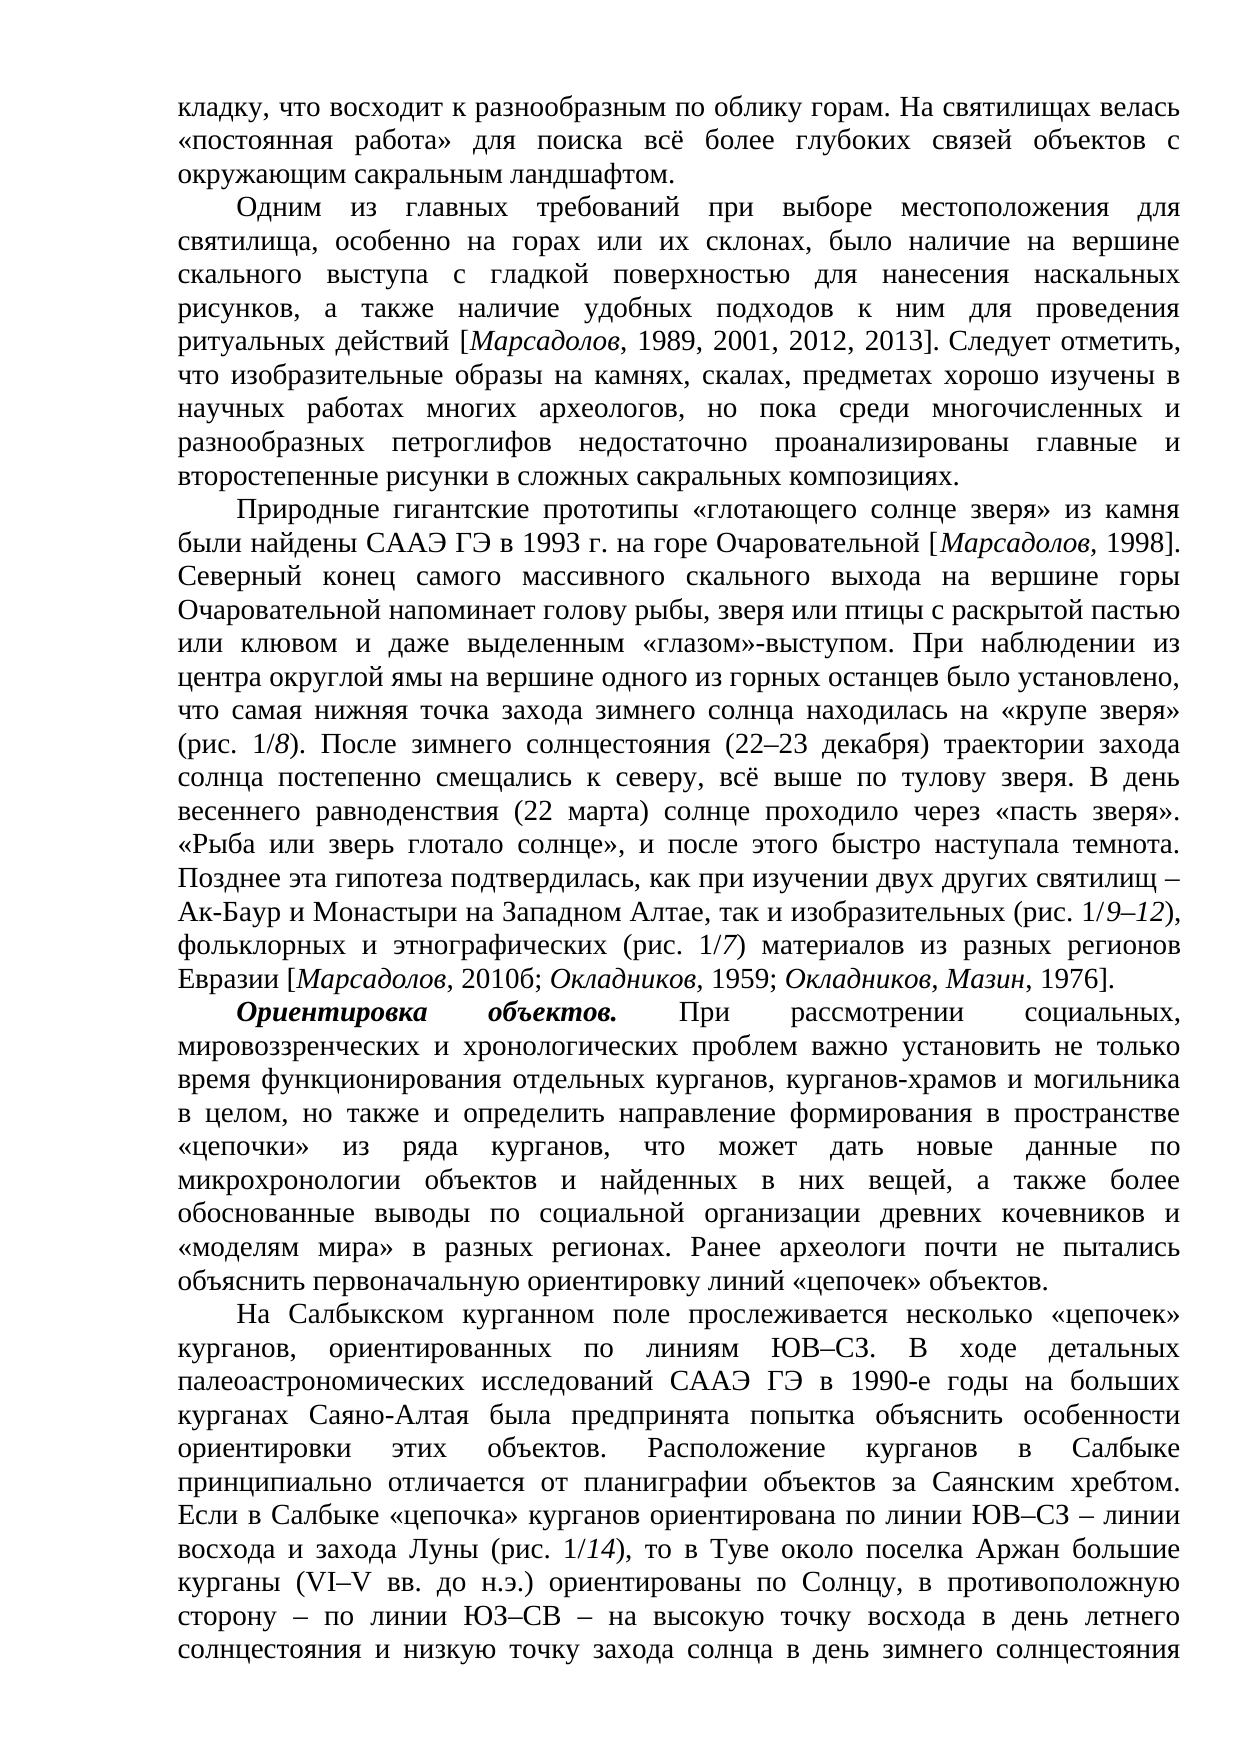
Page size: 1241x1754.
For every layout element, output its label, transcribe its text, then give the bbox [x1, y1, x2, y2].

text Природные гигантские прототипы «глотающего солнце зверя» из камня были найдены СААЭ ГЭ в 1993 г. на горе Очаровательной [Марсадолов, 1998]. Северный конец самого массивного скального выхода на вершине горы Очаровательной напоминает голову рыбы, зверя или птицы с раскрытой пастью или клювом и даже выделенным «глазом»-выступом. При наблюдении из центра округлой ямы на вершине одного из горных останцев было установлено, что самая нижняя точка захода зимнего солнца находилась на «крупе зверя» (рис. 1/8). После зимнего солнцестояния (22–23 декабря) траектории захода солнца постепенно смещались к северу, всё выше по тулову зверя. В день весеннего равноденствия (22 марта) солнце проходило через «пасть зверя». «Рыба или зверь глотало солнце», и после этого быстро наступала темнота. Позднее эта гипотеза подтвердилась, как при изучении двух других святилищ – Ак-Баур и Монастыри на Западном Алтае, так и изобразительных (рис. 1/9–12), фольклорных и этнографических (рис. 1/7) материалов из разных регионов Евразии [Марсадолов, 2010б; Окладников, 1959; Окладников, Мазин, 1976]. [177, 491, 1181, 994]
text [177, 89, 1181, 189]
text Одним из главных требований при выборе местоположения для святилища, особенно на горах или их склонах, было наличие на вершине скального выступа с гладкой поверхностью для нанесения наскальных рисунков, а также наличие удобных подходов к ним для проведения ритуальных действий [Марсадолов, 1989, 2001, 2012, 2013]. Следует отметить, что изобразительные образы на камнях, скалах, предметах хорошо изучены в научных работах многих археологов, но пока среди многочисленных и разнообразных петроглифов недостаточно проанализированы главные и второстепенные рисунки в сложных сакральных композициях. [177, 189, 1181, 491]
text Ориентировка объектов. При рассмотрении социальных, мировоззренческих и хронологических проблем важно установить не только время функционирования отдельных курганов, курганов-храмов и могильника в целом, но также и определить направление формирования в пространстве «цепочки» из ряда курганов, что может дать новые данные по микрохронологии объектов и найденных в них вещей, а также более обоснованные выводы по социальной организации древних кочевников и «моделям мира» в разных регионах. Ранее археологи почти не пытались объяснить первоначальную ориентировку линий «цепочек» объектов. [177, 994, 1181, 1296]
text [177, 1296, 1181, 1665]
